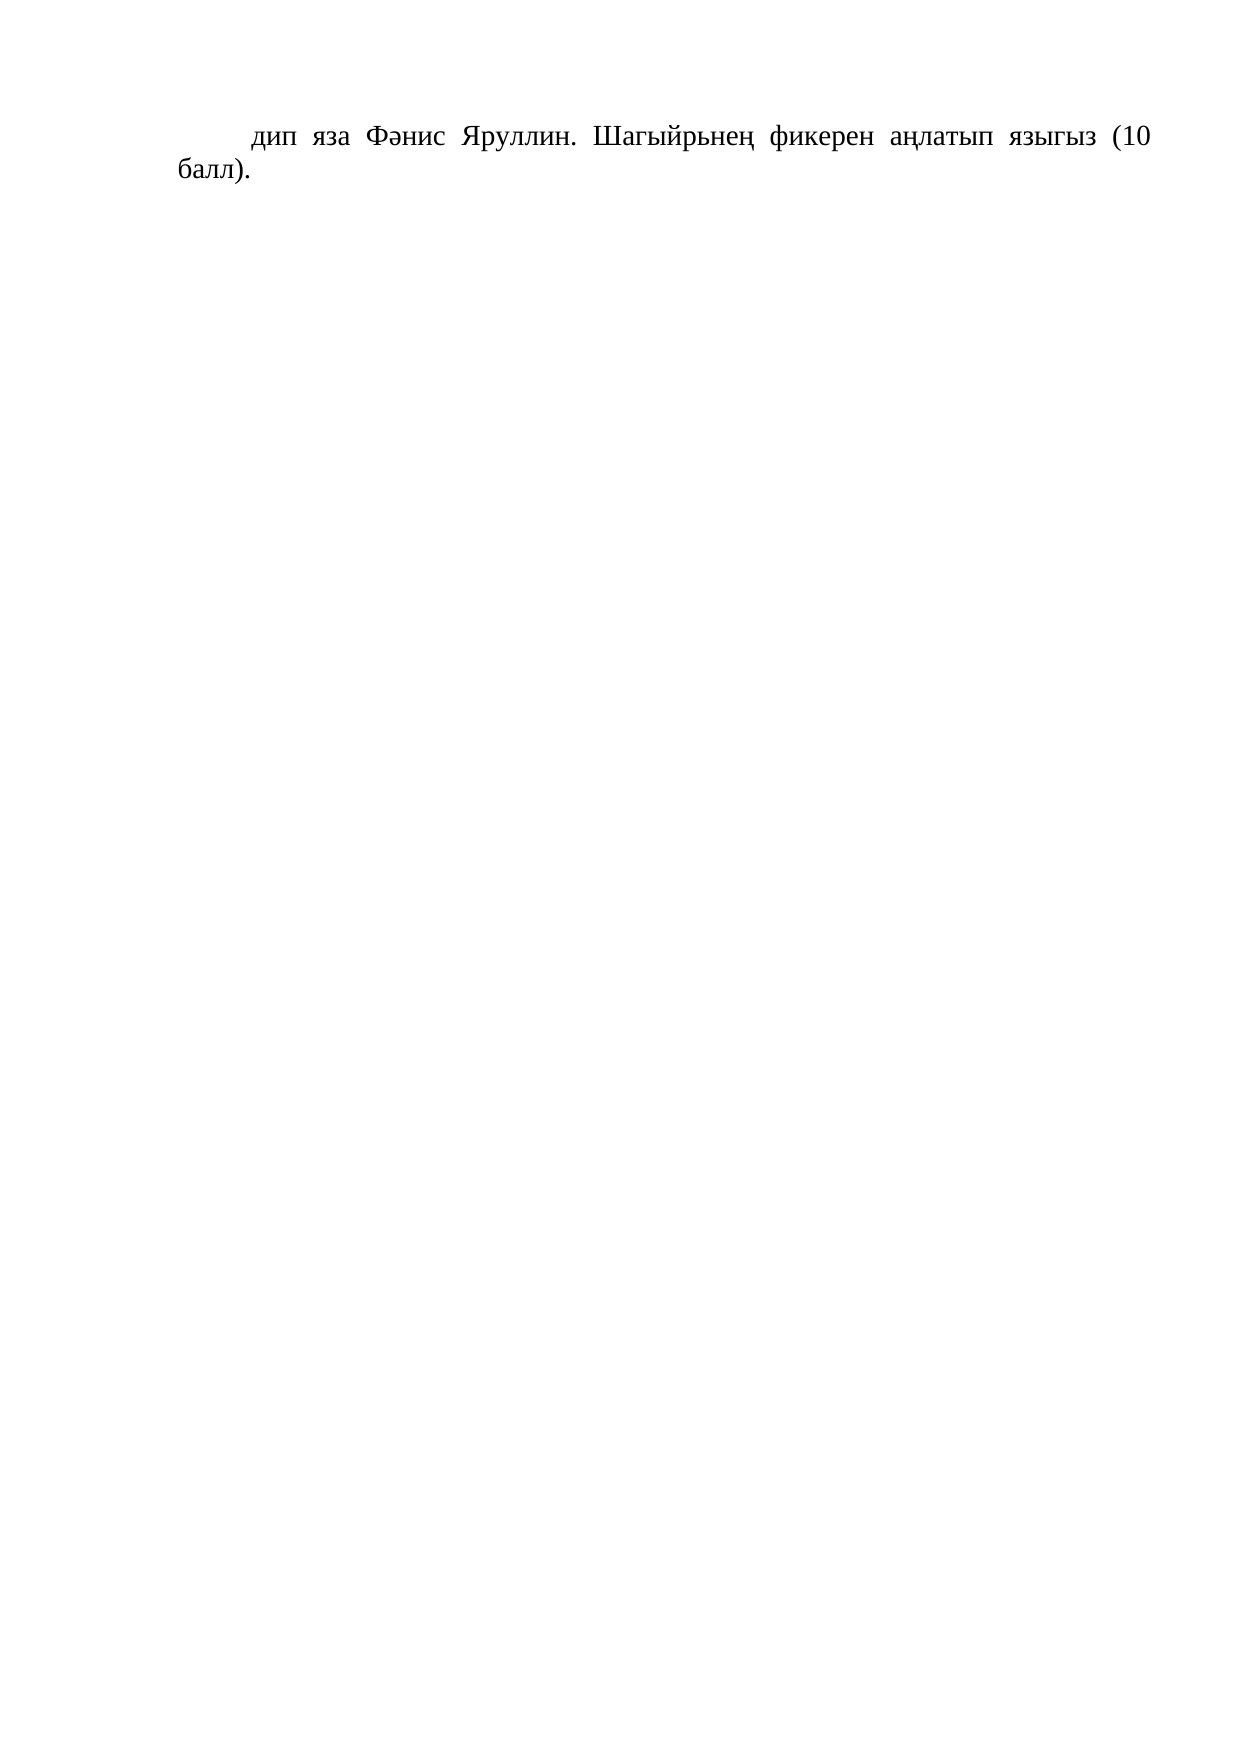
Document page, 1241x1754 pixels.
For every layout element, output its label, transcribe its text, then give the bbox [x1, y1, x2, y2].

text дип яза Фәнис Яруллин. Шагыйрьнең фикерен аңлатып языгыз (10 балл). [177, 118, 1152, 185]
